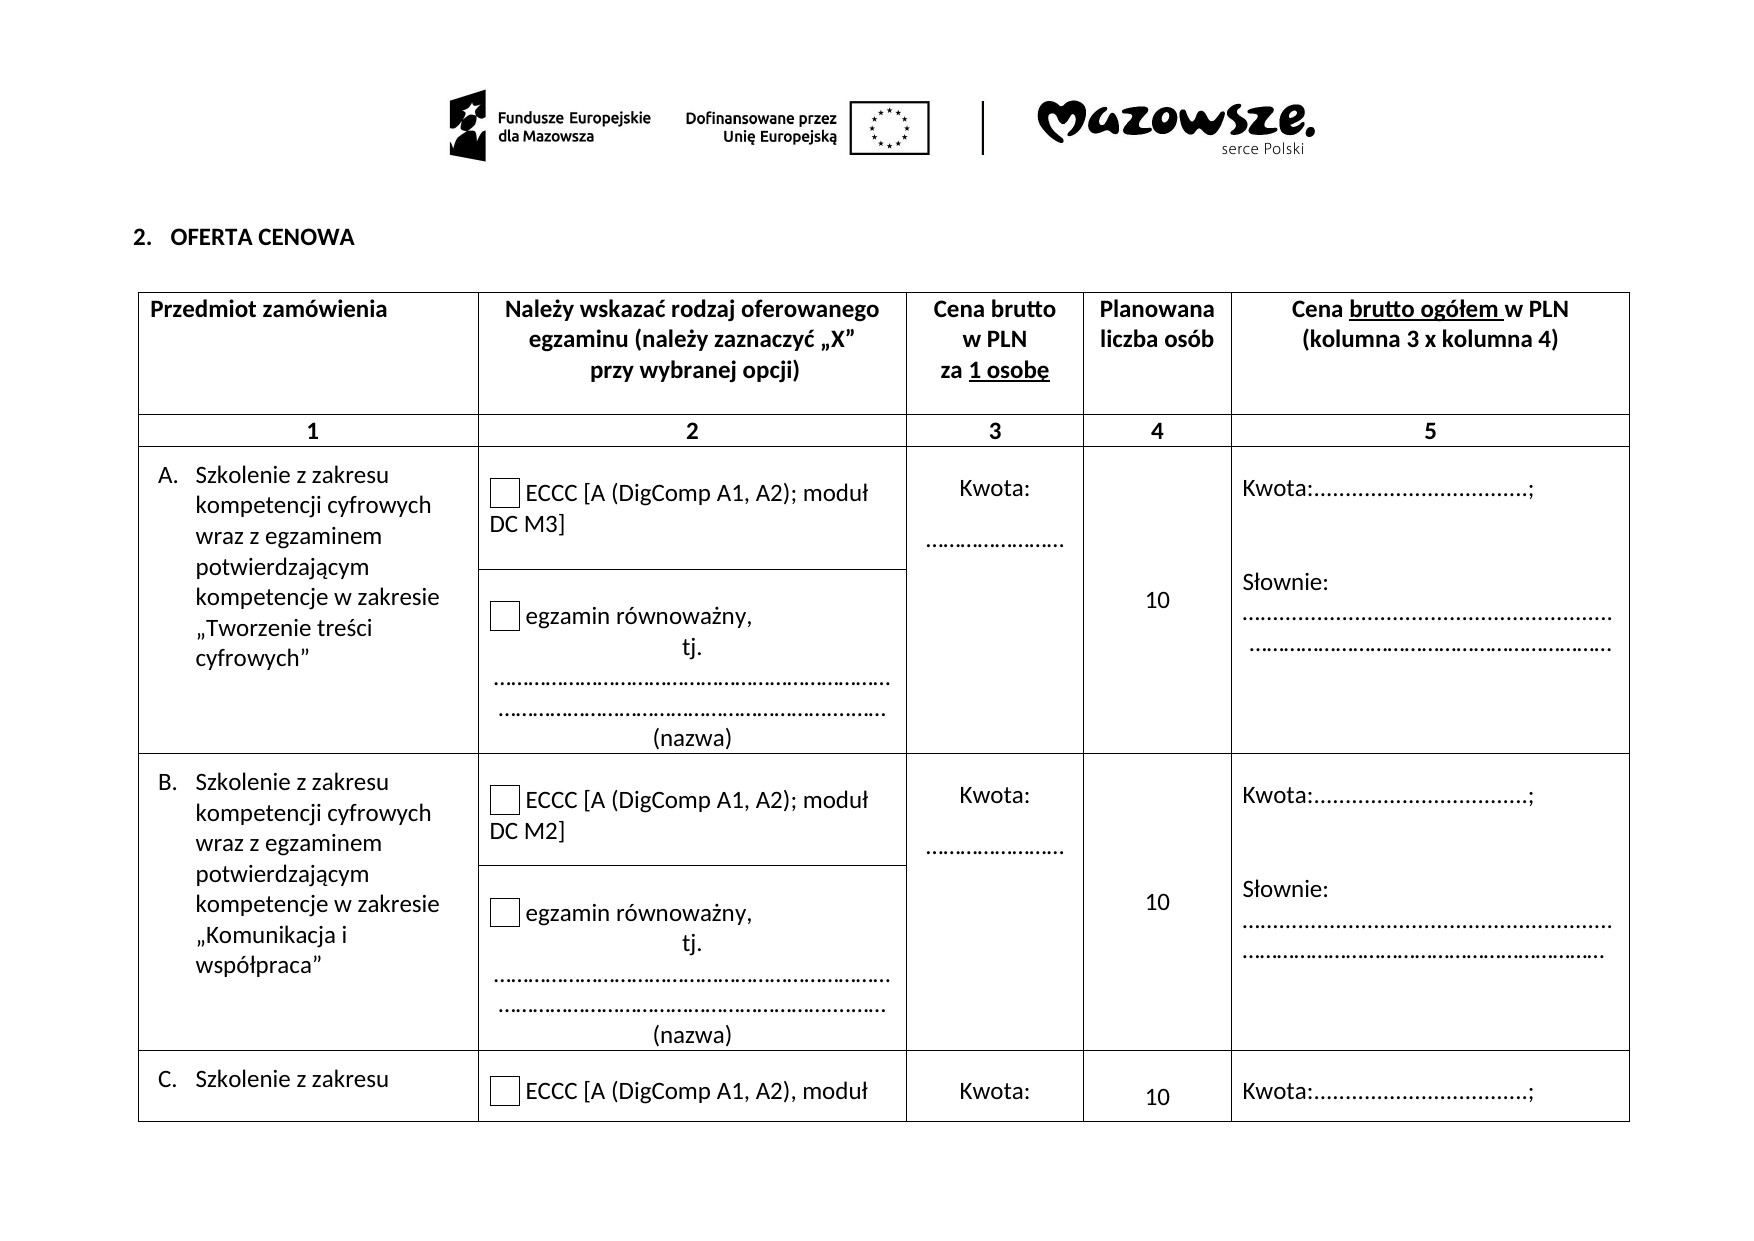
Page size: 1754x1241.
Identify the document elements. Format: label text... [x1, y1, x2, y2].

table_cell Kwota:..................................; Słownie: …........................................................ ……………………………………………………… [1232, 1051, 1629, 1121]
table_cell Szkolenie z zakresu kompetencji cyfrowych wraz z egzaminem potwierdzającym kompetencje w zakresie „Tworzenie treści cyfrowych” [139, 447, 478, 753]
table_cell Kwota:..................................; Słownie: …........................................................ ……………………………………………………… [1232, 754, 1629, 1049]
picture [434, 73, 1335, 174]
table_cell 10 [1084, 754, 1231, 1049]
table_header Cena brutto ogółem w PLN (kolumna 3 x kolumna 4) [1232, 293, 1629, 414]
table_cell 5 [1232, 415, 1629, 446]
table_cell ECCC [A (DigComp A1, A2); moduł DC M3] [479, 447, 906, 569]
table_cell Kwota:..................................; Słownie: …........................................................ ……………………………………………………… [1232, 447, 1629, 753]
table_cell 3 [907, 415, 1083, 446]
table_cell Kwota: …………………… [907, 1051, 1083, 1121]
table_cell 10 [1084, 447, 1231, 753]
table_header Cena brutto w PLN za 1 osobę [907, 293, 1083, 414]
table_cell 10 [1084, 1051, 1231, 1121]
table_cell 1 [139, 415, 478, 446]
table_cell 2 [479, 415, 906, 446]
list OFERTA CENOWA [133, 221, 1636, 252]
table_header Przedmiot zamówienia [139, 293, 478, 414]
table_header Planowana liczba osób [1084, 293, 1231, 414]
table_cell ECCC [A (DigComp A1, A2); moduł DC M2] [479, 754, 906, 865]
table_cell Szkolenie z zakresu kompetencji cyfrowych wraz z egzaminem potwierdzającym kompetencje w zakresie „Komunikacja i współpraca” [139, 754, 478, 1049]
table_cell egzamin równoważny, tj.………………………………………………………………………………………………………………....…… (nazwa) [479, 866, 906, 1049]
table_cell Szkolenie z zakresu kompetencji cyfrowych wraz z egzaminem potwierdzającym kompetencje w zakresie „Bezpieczeństwo” [139, 1051, 478, 1121]
table_header Należy wskazać rodzaj oferowanego egzaminu (należy zaznaczyć „X” przy wybranej opcji) [479, 293, 906, 414]
table_cell Kwota: …………………… [907, 447, 1083, 753]
table_cell 4 [1084, 415, 1231, 446]
table_cell ECCC [A (DigComp A1, A2), moduł DC M4] [479, 1051, 906, 1121]
table_cell Kwota: …………………… [907, 754, 1083, 1049]
table_cell egzamin równoważny, tj.………………………………………………………………………………………………………………....…… (nazwa) [479, 570, 906, 753]
